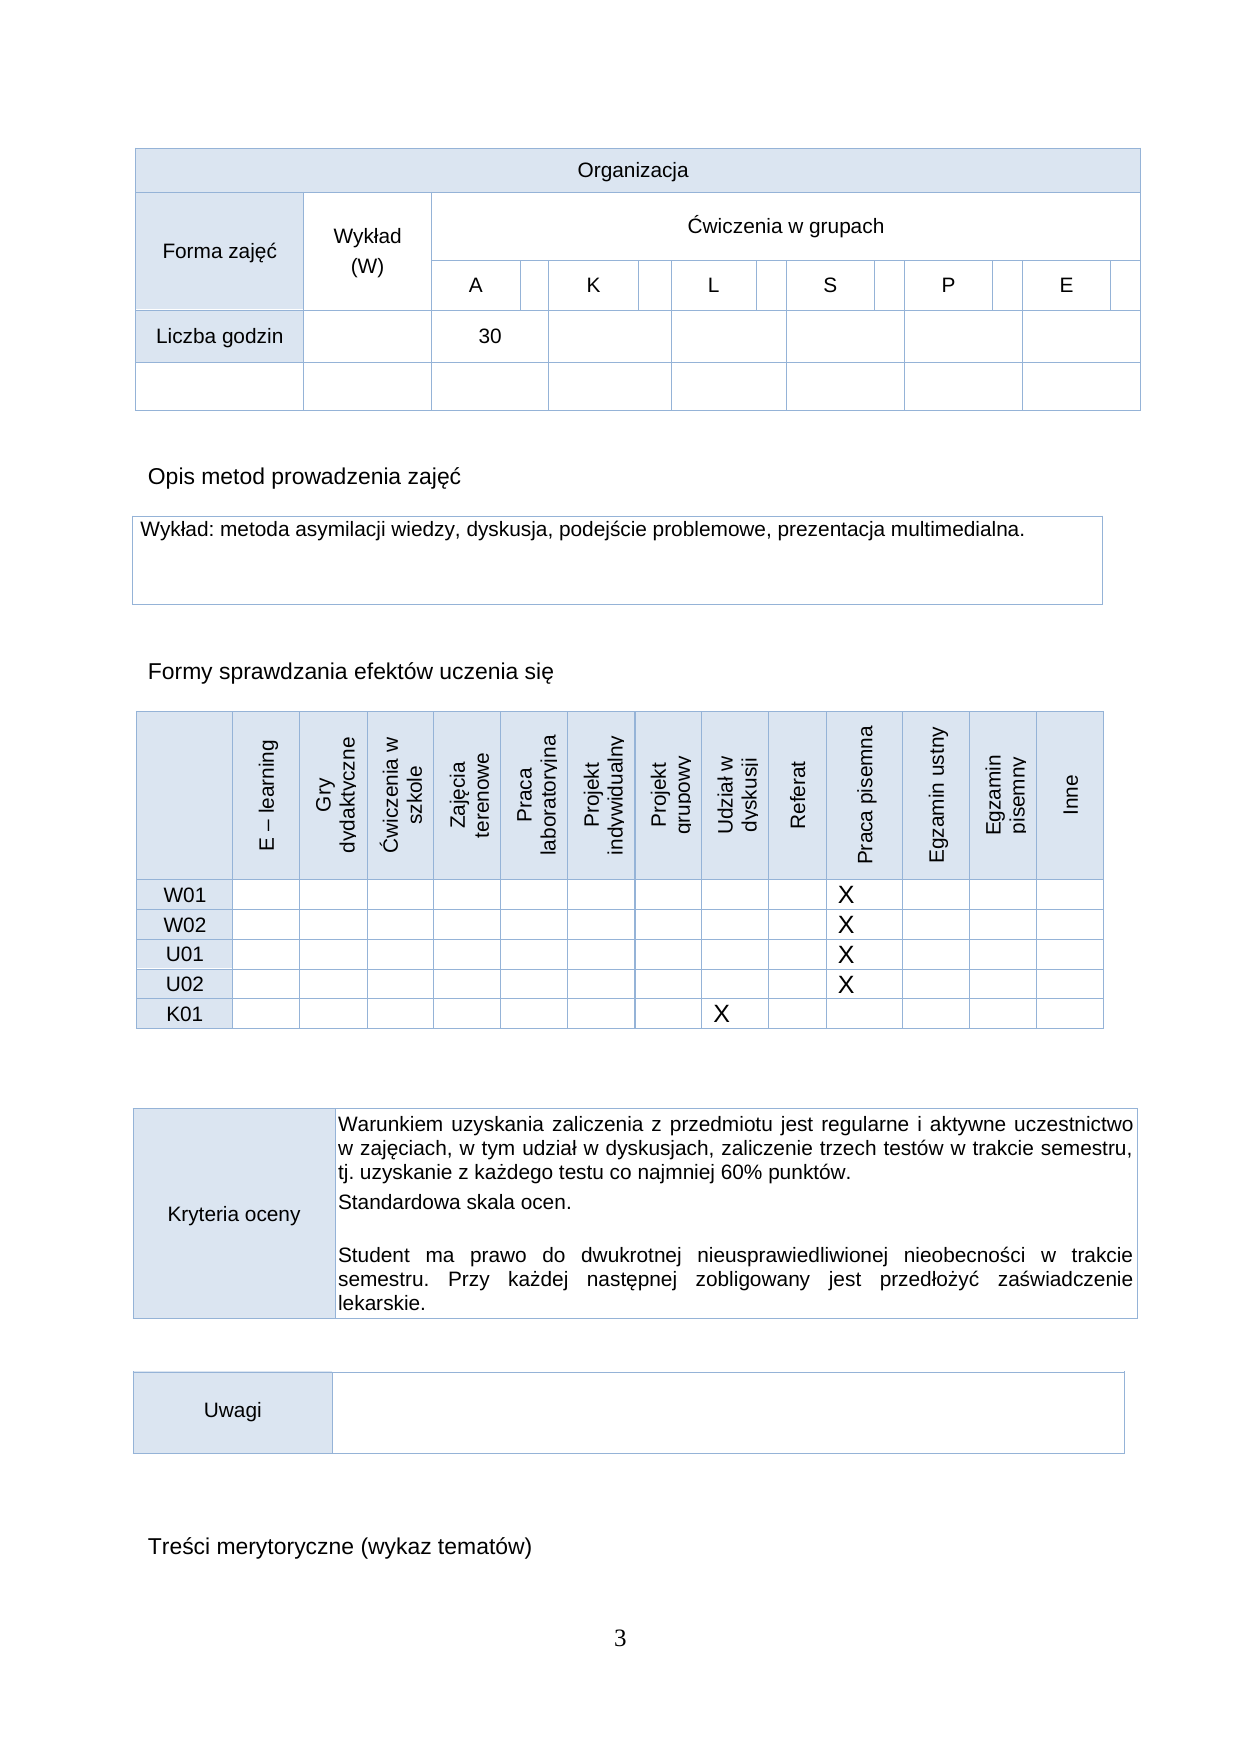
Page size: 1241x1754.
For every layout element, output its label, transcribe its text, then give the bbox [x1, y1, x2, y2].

table_cell [970, 999, 1036, 1028]
table_cell W01 [137, 880, 232, 909]
table_cell [1111, 261, 1140, 309]
table_cell S [787, 261, 874, 309]
table_cell [568, 880, 634, 909]
table_cell [233, 999, 299, 1028]
table_header Wykład: metoda asymilacji wiedzy, dyskusja, podejście problemowe, prezentacja multimedialna. [133, 517, 1102, 604]
table_cell [970, 940, 1036, 968]
table_cell [903, 999, 969, 1028]
table_cell [233, 880, 299, 909]
table_cell [501, 999, 567, 1028]
table_header Praca pisemna [827, 712, 902, 879]
table_cell L [672, 261, 756, 309]
table_cell [903, 910, 969, 939]
table_cell [875, 261, 904, 309]
table_header Projekt indywidualny [568, 712, 634, 879]
table_cell [1037, 940, 1103, 968]
table_cell Ćwiczenia w grupach [432, 193, 1140, 260]
table_cell K [549, 261, 638, 309]
table_cell [368, 910, 433, 939]
text Opis metod prowadzenia zajęć [148, 463, 1093, 489]
table_cell [787, 311, 904, 362]
table_cell [672, 363, 786, 410]
table_cell 30 [432, 311, 548, 362]
table_header Referat [769, 712, 826, 879]
table_cell [568, 999, 634, 1028]
text Treści merytoryczne (wykaz tematów) [148, 1533, 1093, 1559]
table_cell X [827, 880, 902, 909]
table_cell [304, 311, 431, 362]
table_cell [368, 880, 433, 909]
table_cell [1023, 363, 1140, 410]
table_cell [636, 940, 701, 968]
table_header [137, 712, 232, 879]
table_cell W02 [137, 910, 232, 939]
table_cell X [827, 970, 902, 998]
table_cell [434, 940, 500, 968]
table_cell [300, 910, 367, 939]
table_cell U02 [137, 970, 232, 998]
table_header Egzamin ustny [903, 712, 969, 879]
table_cell [432, 363, 548, 410]
table_cell [970, 880, 1036, 909]
table_cell [368, 999, 433, 1028]
table_cell [501, 910, 567, 939]
table_cell [501, 970, 567, 998]
table_cell [434, 910, 500, 939]
table_cell [636, 880, 701, 909]
table_cell [521, 261, 548, 309]
table_cell [368, 970, 433, 998]
table_cell [368, 940, 433, 968]
table_cell [702, 940, 768, 968]
table_header Projekt grupowy [636, 712, 701, 879]
table_cell [970, 970, 1036, 998]
table_cell A [432, 261, 520, 309]
table_cell [1023, 311, 1140, 362]
table_cell [501, 880, 567, 909]
table_cell [702, 970, 768, 998]
table_cell U01 [137, 940, 232, 968]
table_header Egzamin pisemny [970, 712, 1036, 879]
table_cell [549, 363, 671, 410]
table_cell [1037, 880, 1103, 909]
table_cell X [827, 940, 902, 968]
table_header Kryteria oceny [134, 1109, 335, 1318]
table_header Praca laboratoryjna [501, 712, 567, 879]
table_cell X [702, 999, 768, 1028]
table_cell [639, 261, 671, 309]
table_cell Forma zajęć [136, 193, 303, 309]
table_cell [672, 311, 786, 362]
table_cell [300, 940, 367, 968]
table_cell [233, 970, 299, 998]
table_header Gry dydaktyczne [300, 712, 367, 879]
table_cell [757, 261, 786, 309]
table_cell X [827, 910, 902, 939]
table_cell Liczba godzin [136, 311, 303, 362]
table_cell [993, 261, 1022, 309]
table_cell Wykład (W) [304, 193, 431, 309]
table_cell [905, 311, 1022, 362]
table_cell P [905, 261, 992, 309]
table_cell [769, 880, 826, 909]
table_cell K01 [137, 999, 232, 1028]
table_cell [636, 970, 701, 998]
table_cell [233, 940, 299, 968]
table_cell [300, 999, 367, 1028]
table_cell [1037, 999, 1103, 1028]
table_cell [769, 910, 826, 939]
table_cell [434, 880, 500, 909]
table_cell E [1023, 261, 1110, 309]
table_cell [549, 311, 671, 362]
table_header Inne [1037, 712, 1103, 879]
table_cell [769, 970, 826, 998]
table_cell [702, 880, 768, 909]
table_cell [1037, 910, 1103, 939]
table_header [333, 1373, 1124, 1453]
table_cell [136, 363, 303, 410]
table_header E – learning [233, 712, 299, 879]
table_cell [568, 970, 634, 998]
table_cell [1037, 970, 1103, 998]
table_cell [300, 970, 367, 998]
table_cell [233, 910, 299, 939]
table_cell [970, 910, 1036, 939]
table_cell [702, 910, 768, 939]
table_header Ćwiczenia w szkole [368, 712, 433, 879]
table_header Udział w dyskusji [702, 712, 768, 879]
table_cell [636, 910, 701, 939]
table_cell [903, 970, 969, 998]
table_cell [827, 999, 902, 1028]
table_cell [434, 970, 500, 998]
table_cell [304, 363, 431, 410]
table_header Organizacja [136, 149, 1140, 192]
table_cell [501, 940, 567, 968]
table_cell [769, 999, 826, 1028]
table_cell [568, 910, 634, 939]
table_header Uwagi [134, 1373, 332, 1453]
table_cell [300, 880, 367, 909]
table_cell [787, 363, 904, 410]
table_cell [636, 999, 701, 1028]
table_cell [905, 363, 1022, 410]
table_header Zajęcia terenowe [434, 712, 500, 879]
text Formy sprawdzania efektów uczenia się [148, 658, 1093, 684]
table_cell [769, 940, 826, 968]
table_cell [903, 880, 969, 909]
table_cell [903, 940, 969, 968]
table_cell [434, 999, 500, 1028]
table_cell [568, 940, 634, 968]
table_header Warunkiem uzyskania zaliczenia z przedmiotu jest regularne i aktywne uczestnictwo w zajęciach, w tym udział w dyskusjach, zaliczenie trzech testów w trakcie semestru, tj. uzyskanie z każdego testu co najmniej 60% punktów. Standardowa skala ocen. Student ma prawo do dwukrotnej nieusprawiedliwionej nieobecności w trakcie semestru. Przy każdej następnej zobligowany jest przedłożyć zaświadczenie lekarskie. [336, 1109, 1137, 1318]
